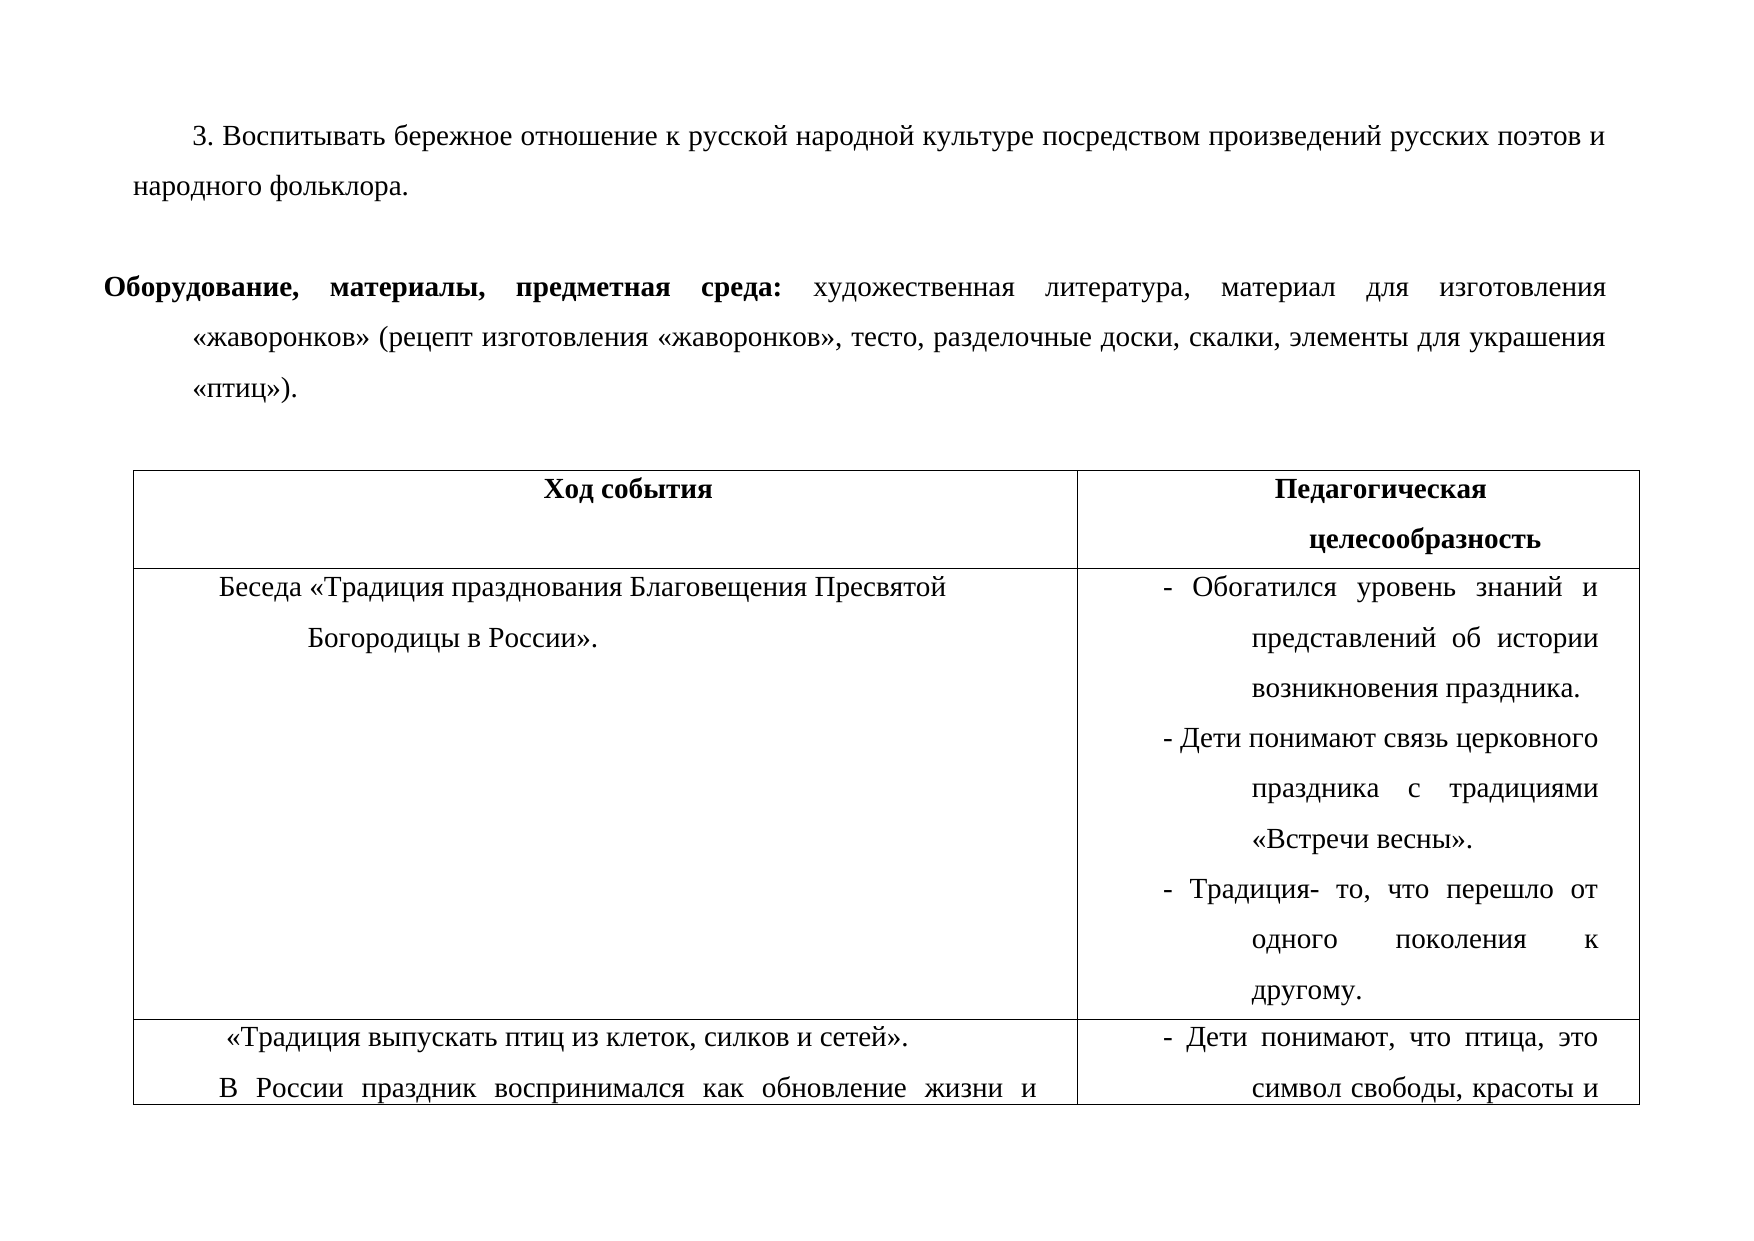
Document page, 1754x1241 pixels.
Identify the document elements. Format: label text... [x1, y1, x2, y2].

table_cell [1078, 1020, 1639, 1103]
table_header Педагогическая целесообразность [1078, 471, 1639, 568]
table_header Ход события [134, 471, 1077, 568]
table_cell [134, 1020, 1077, 1103]
text Оборудование, материалы, предметная среда: художественная литература, материал для изготовления «жаворонков» (рецепт изготовления «жаворонков», тесто, разделочные доски, скалки, элементы для украшения «птиц»). [103, 269, 1607, 403]
text 3. Воспитывать бережное отношение к русской народной культуре посредством произведений русских поэтов и народного фольклора. [133, 118, 1607, 202]
table_cell - Обогатился уровень знаний и представлений об истории возникновения праздника. - Дети понимают связь церковного праздника с традициями «Встречи весны». - Традиция- то, что перешло от одного поколения к другому. [1078, 569, 1639, 1018]
table_cell Беседа «Традиция празднования Благовещения Пресвятой Богородицы в России». [134, 569, 1077, 1018]
